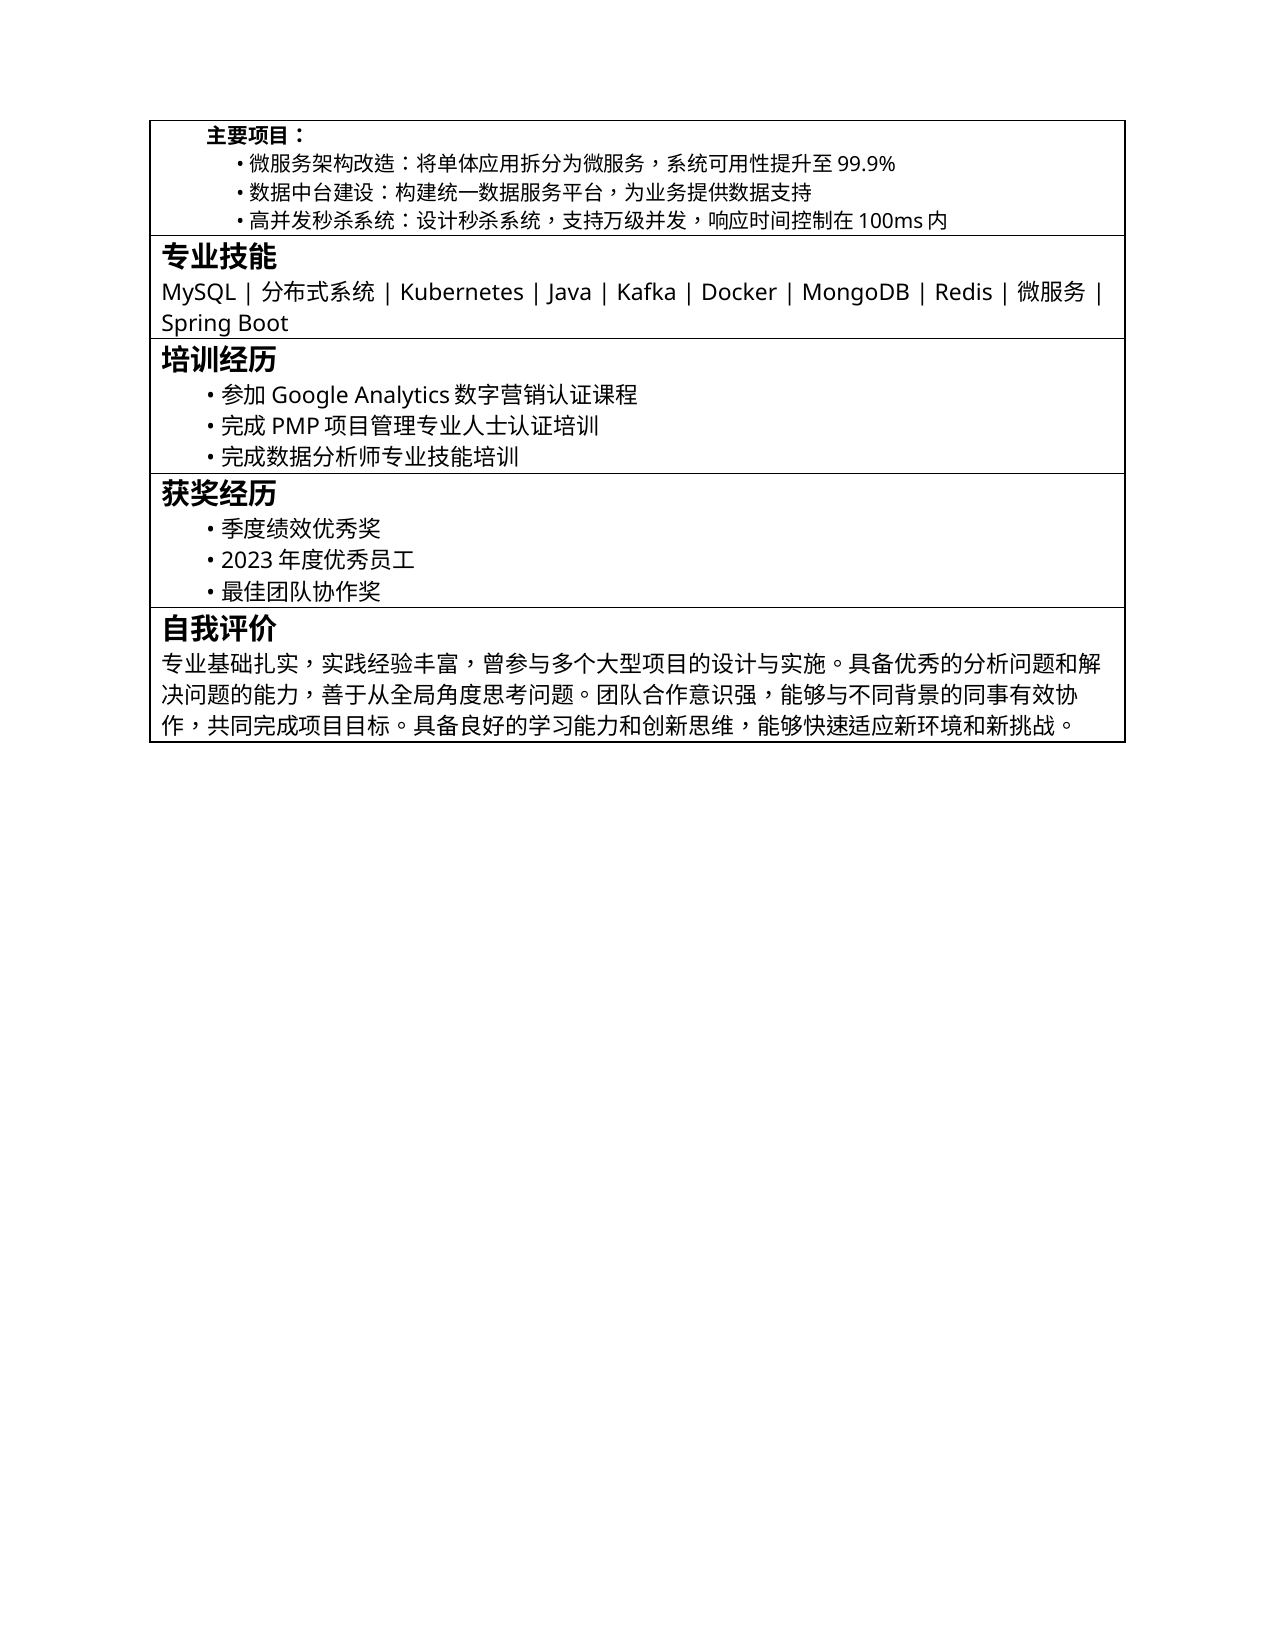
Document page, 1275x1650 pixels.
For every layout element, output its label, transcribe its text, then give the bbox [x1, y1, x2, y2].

table_cell 专业技能 MySQL | 分布式系统 | Kubernetes | Java | Kafka | Docker | MongoDB | Redis | 微服务 | Spring Boot [151, 236, 1124, 338]
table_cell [151, 121, 1124, 235]
table_cell 培训经历 • 参加Google Analytics数字营销认证课程 • 完成PMP项目管理专业人士认证培训 • 完成数据分析师专业技能培训 [151, 339, 1124, 472]
table_cell 自我评价 专业基础扎实，实践经验丰富，曾参与多个大型项目的设计与实施。具备优秀的分析问题和解决问题的能力，善于从全局角度思考问题。团队合作意识强，能够与不同背景的同事有效协作，共同完成项目目标。具备良好的学习能力和创新思维，能够快速适应新环境和新挑战。 [151, 608, 1124, 741]
table_cell 获奖经历 • 季度绩效优秀奖 • 2023年度优秀员工 • 最佳团队协作奖 [151, 474, 1124, 607]
